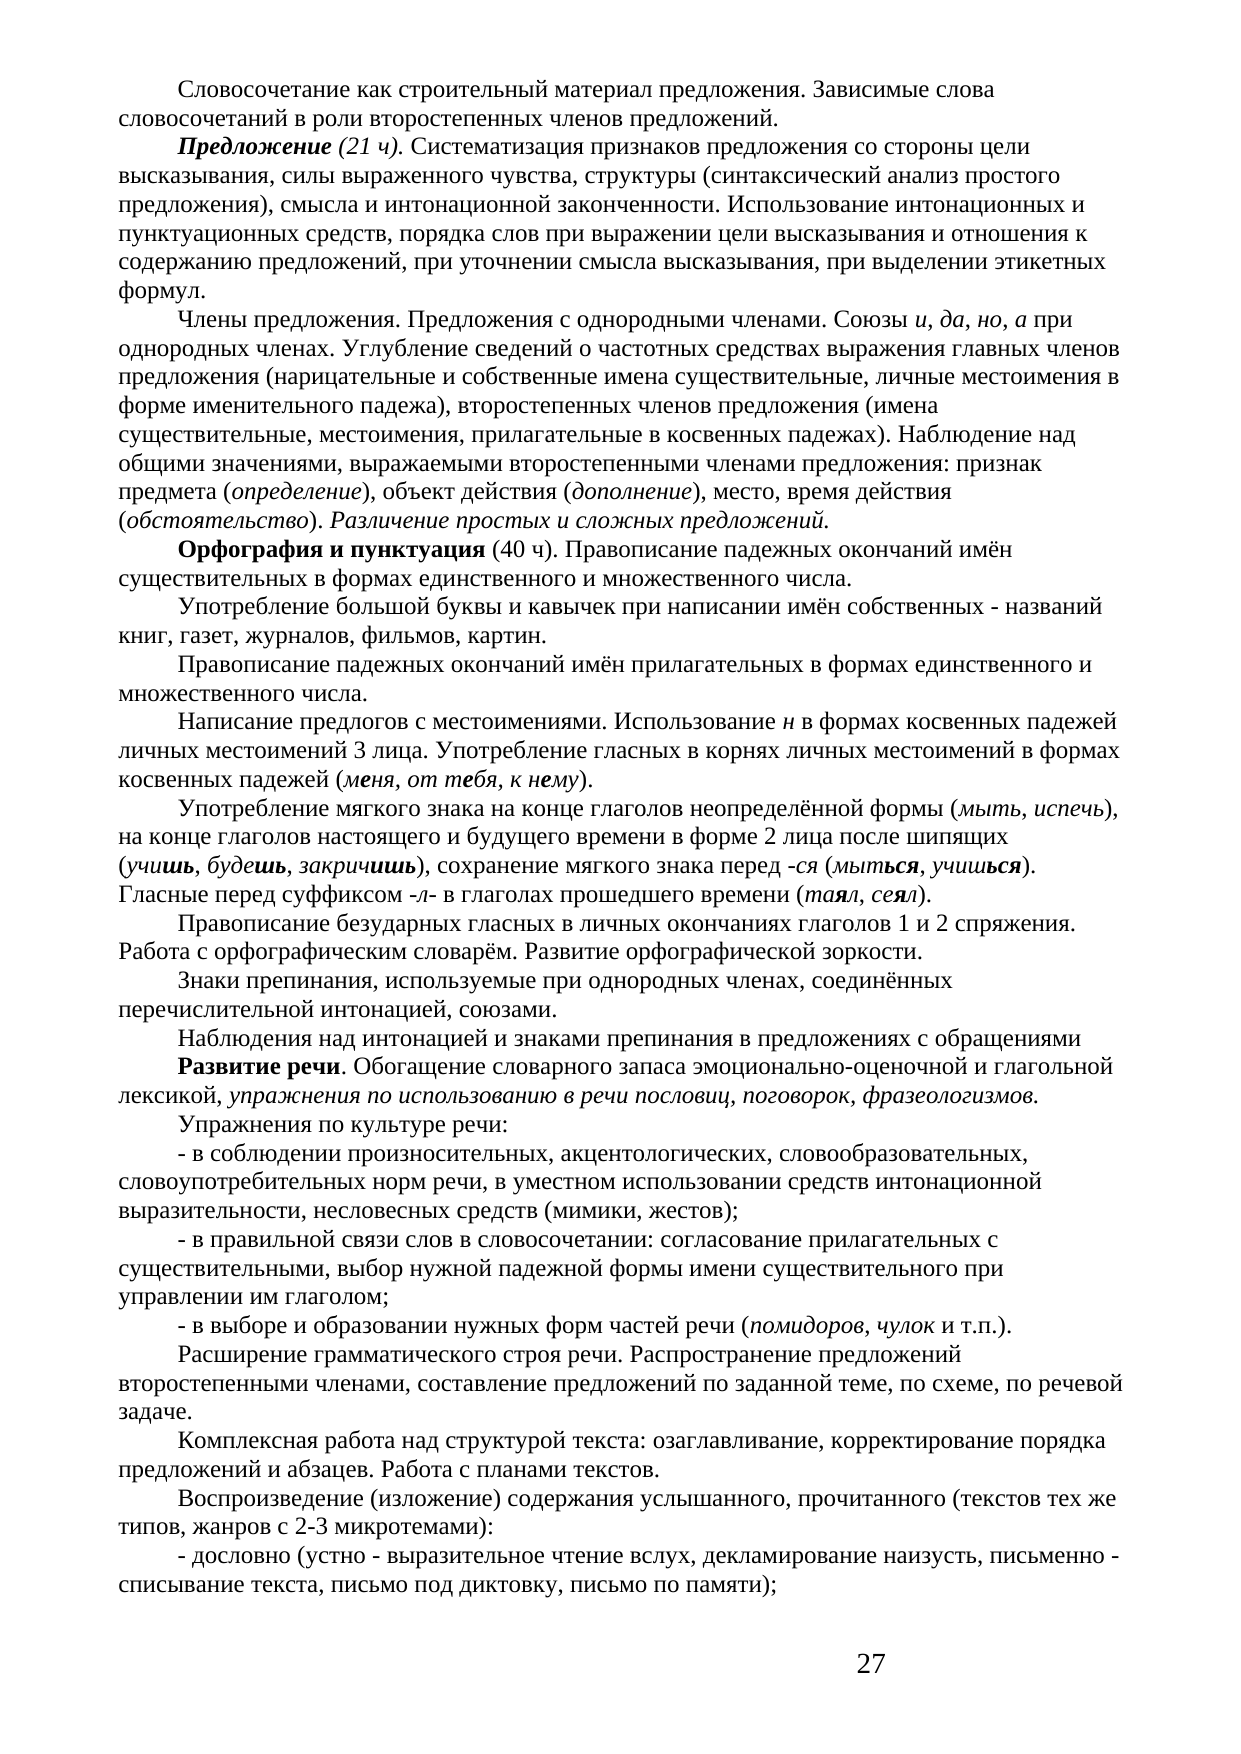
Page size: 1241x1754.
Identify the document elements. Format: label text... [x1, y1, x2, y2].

text Члены предложения. Предложения с однородными членами. Союзы и, да, но, а при однородных членах. Углубление сведений о частотных средствах выражения главных членов предложения (нарицательные и собственные имена существительные, личные местоимения в форме именительного падежа), второстепенных членов предложения (имена существительные, местоимения, прилагательные в косвенных падежах). Наблюдение над общими значениями, выражаемыми второстепенными членами предложения: признак предмета (определение), объект действия (дополнение), место, время действия (обстоятельство). Различение простых и сложных предложений. [118, 304, 1130, 534]
text Употребление мягкого знака на конце глаголов неопределённой формы (мыть, испечь), на конце глаголов настоящего и будущего времени в форме 2 лица после шипящих (учишь, будешь, закричишь), сохранение мягкого знака перед -ся (мыться, учишься). Гласные перед суффиксом -л- в глаголах прошедшего времени (таял, сеял). [118, 793, 1130, 908]
text Наблюдения над интонацией и знаками препинания в предложениях с обращениями [118, 1023, 1130, 1051]
text Знаки препинания, используемые при однородных членах, соединённых перечислительной интонацией, союзами. [118, 965, 1130, 1023]
text Расширение грамматического строя речи. Распространение предложений второстепенными членами, составление предложений по заданной теме, по схеме, по речевой задаче. [118, 1339, 1130, 1425]
text Правописание падежных окончаний имён прилагательных в формах единственного и множественного числа. [118, 649, 1130, 706]
text - в правильной связи слов в словосочетании: согласование прилагательных с существительными, выбор нужной падежной формы имени существительного при управлении им глаголом; [118, 1224, 1130, 1310]
text Предложение (21 ч). Систематизация признаков предложения со стороны цели высказывания, силы выраженного чувства, структуры (синтаксический анализ простого предложения), смысла и интонационной законченности. Использование интонационных и пунктуационных средств, порядка слов при выражении цели высказывания и отношения к содержанию предложений, при уточнении смысла высказывания, при выделении этикетных формул. [118, 131, 1130, 304]
text Воспроизведение (изложение) содержания услышанного, прочитанного (текстов тех же типов, жанров с 2-3 микротемами): [118, 1483, 1130, 1540]
text Словосочетание как строительный материал предложения. Зависимые слова словосочетаний в роли второстепенных членов предложений. [118, 74, 1130, 131]
text Развитие речи. Обогащение словарного запаса эмоционально-оценочной и глагольной лексикой, упражнения по использованию в речи пословиц, поговорок, фразеологизмов. [118, 1051, 1130, 1109]
text - в соблюдении произносительных, акцентологических, словообразовательных, словоупотребительных норм речи, в уместном использовании средств интонационной выразительности, несловесных средств (мимики, жестов); [118, 1138, 1130, 1224]
text Орфография и пунктуация (40 ч). Правописание падежных окончаний имён существительных в формах единственного и множественного числа. [118, 534, 1130, 591]
text - дословно (устно - выразительное чтение вслух, декламирование наизусть, письменно - списывание текста, письмо под диктовку, письмо по памяти); [118, 1540, 1130, 1598]
text Правописание безударных гласных в личных окончаниях глаголов 1 и 2 спряжения. Работа с орфографическим словарём. Развитие орфографической зоркости. [118, 908, 1130, 965]
text Комплексная работа над структурой текста: озаглавливание, корректирование порядка предложений и абзацев. Работа с планами текстов. [118, 1425, 1130, 1483]
text Написание предлогов с местоимениями. Использование н в формах косвенных падежей личных местоимений 3 лица. Употребление гласных в корнях личных местоимений в формах косвенных падежей (меня, от тебя, к нему). [118, 706, 1130, 793]
text Упражнения по культуре речи: [118, 1109, 1130, 1138]
text Употребление большой буквы и кавычек при написании имён собственных - названий книг, газет, журналов, фильмов, картин. [118, 591, 1130, 649]
text - в выборе и образовании нужных форм частей речи (помидоров, чулок и т.п.). [118, 1310, 1130, 1339]
